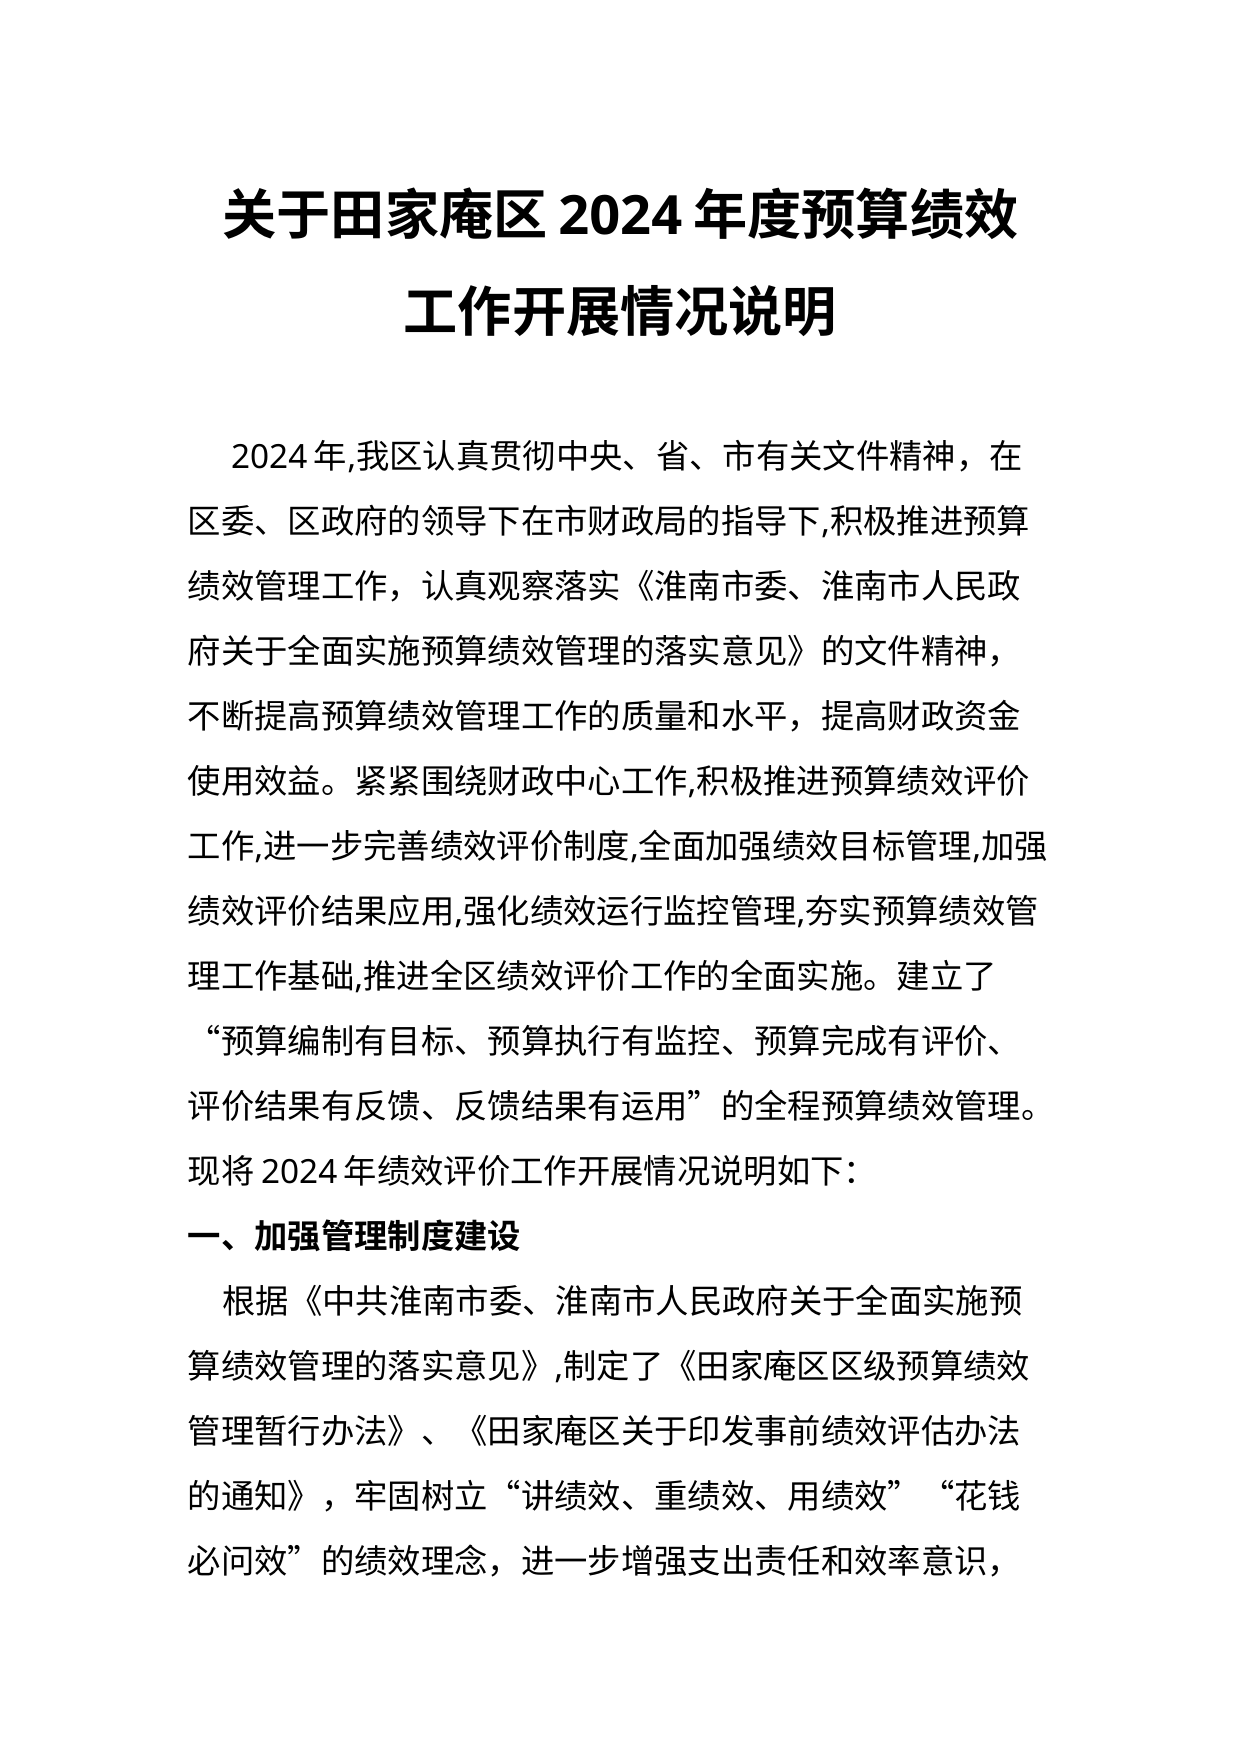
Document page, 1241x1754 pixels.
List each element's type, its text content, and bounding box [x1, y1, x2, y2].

text 2024年,我区认真贯彻中央、省、市有关文件精神，在区委、区政府的领导下在市财政局的指导下,积极推进预算绩效管理工作，认真观察落实《淮南市委、淮南市人民政府关于全面实施预算绩效管理的落实意见》的文件精神，不断提高预算绩效管理工作的质量和水平，提高财政资金使用效益。紧紧围绕财政中心工作,积极推进预算绩效评价工作,进一步完善绩效评价制度,全面加强绩效目标管理,加强绩效评价结果应用,强化绩效运行监控管理,夯实预算绩效管理工作基础,推进全区绩效评价工作的全面实施。建立了“预算编制有目标、预算执行有监控、预算完成有评价、评价结果有反馈、反馈结果有运用”的全程预算绩效管理。现将2024年绩效评价工作开展情况说明如下： [187, 422, 1053, 1202]
text 算绩效管理的落实意见》,制定了《田家庵区区级预算绩效 [187, 1332, 1053, 1397]
text 关于田家庵区2024年度预算绩效 [187, 162, 1053, 259]
text 根据《中共淮南市委、淮南市人民政府关于全面实施预 [187, 1267, 1053, 1332]
text 一、加强管理制度建设 [187, 1202, 1053, 1267]
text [187, 1397, 1053, 1592]
text 工作开展情况说明 [187, 259, 1053, 357]
